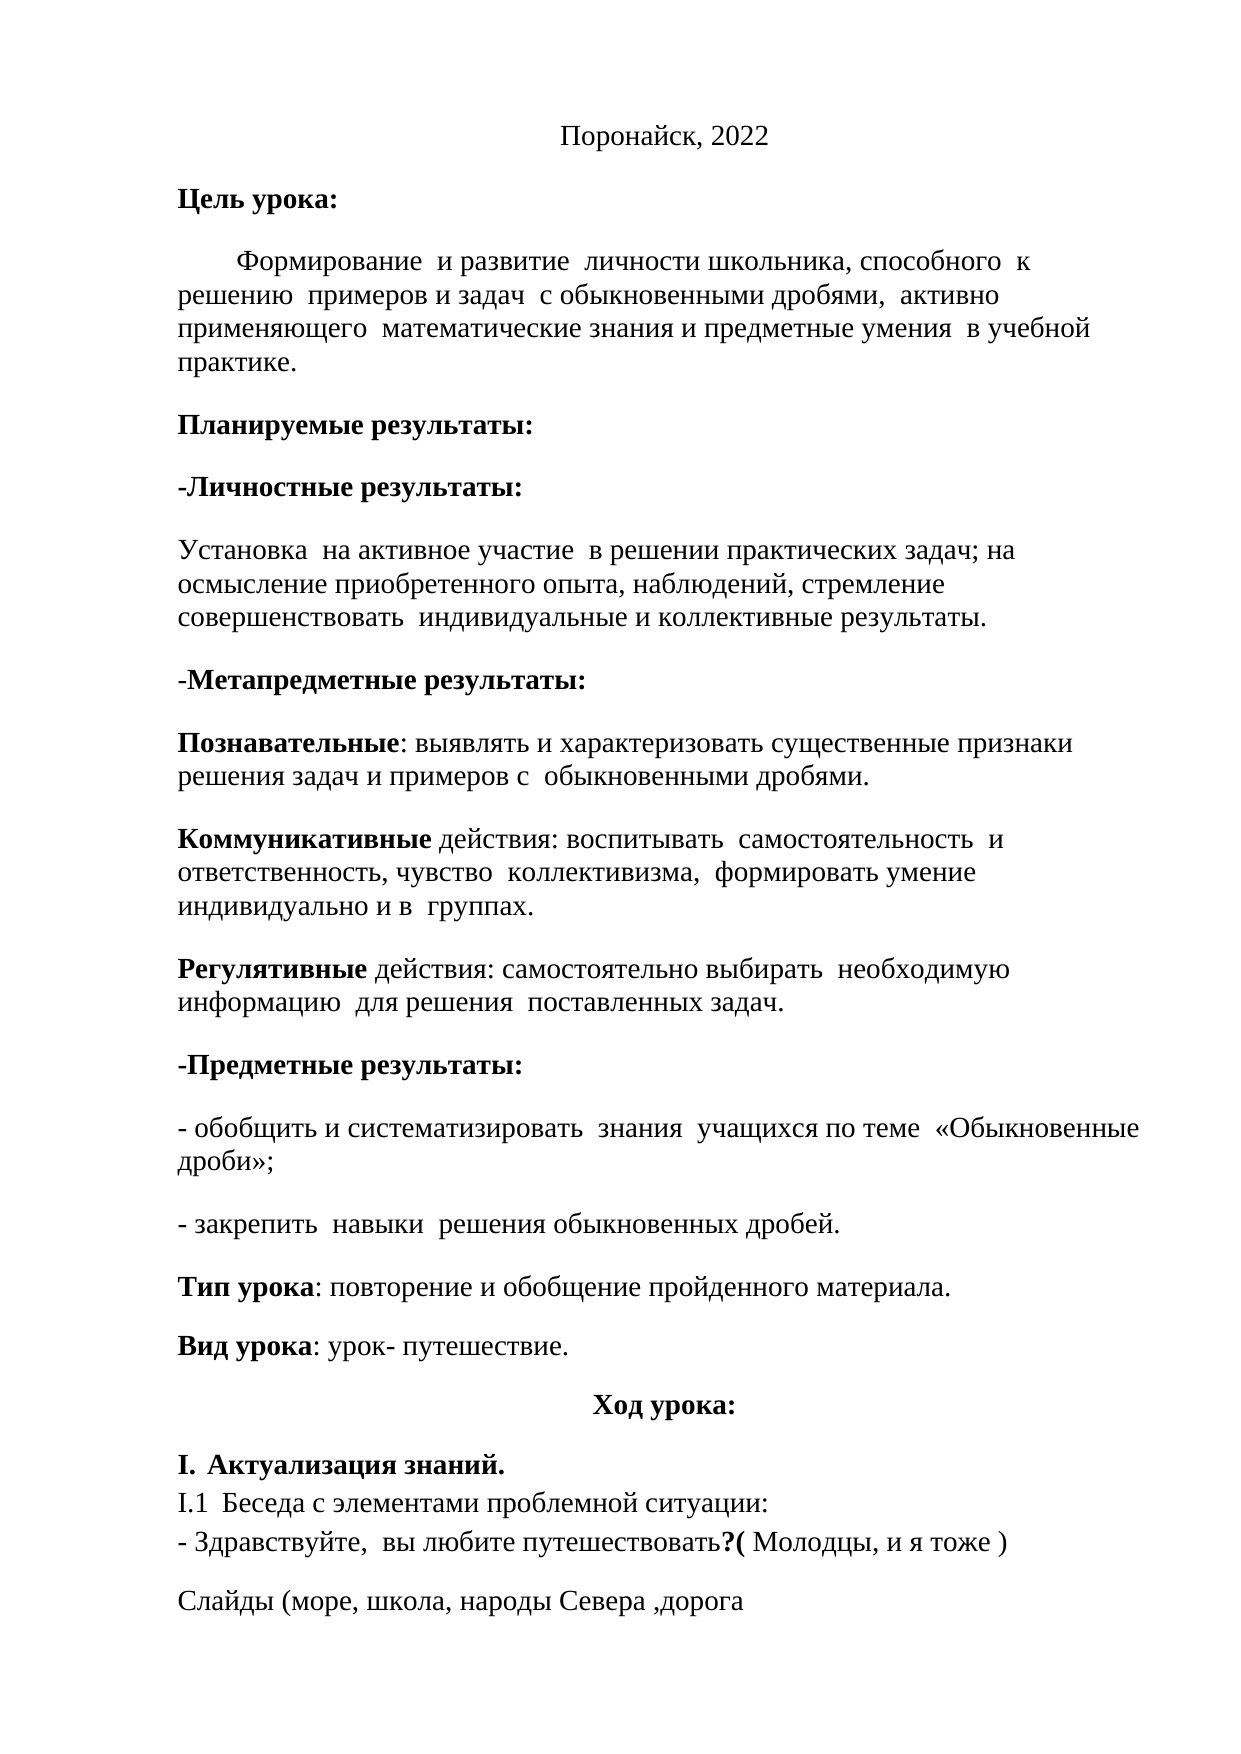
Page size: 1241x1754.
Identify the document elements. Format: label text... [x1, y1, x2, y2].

text -Метапредметные результаты: [177, 662, 1152, 696]
text Цель урока: [177, 181, 1152, 214]
text Регулятивные действия: самостоятельно выбирать необходимую информацию для решения поставленных задач. [177, 951, 1152, 1018]
list Беседа с элементами проблемной ситуации: [177, 1485, 1152, 1519]
text Поронайск, 2022 [177, 118, 1152, 152]
text -Личностные результаты: [177, 469, 1152, 503]
text Вид урока: урок- путешествие. [177, 1328, 1152, 1362]
text Коммуникативные действия: воспитывать самостоятельность и ответственность, чувство коллективизма, формировать умение индивидуально и в группах. [177, 821, 1152, 922]
text - обобщить и систематизировать знания учащихся по теме «Обыкновенные дроби»; [177, 1110, 1152, 1177]
text Тип урока: повторение и обобщение пройденного материала. [177, 1269, 1152, 1302]
text Ход урока: [177, 1387, 1152, 1421]
text Познавательные: выявлять и характеризовать существенные признаки решения задач и примеров с обыкновенными дробями. [177, 725, 1152, 792]
text Формирование и развитие личности школьника, способного к решению примеров и задач с обыкновенными дробями, активно применяющего математические знания и предметные умения в учебной практике. [177, 243, 1152, 378]
text Планируемые результаты: [177, 407, 1152, 440]
text Слайды (море, школа, народы Севера ,дорога [177, 1583, 1152, 1617]
list Актуализация знаний. [177, 1447, 1152, 1480]
text Установка на активное участие в решении практических задач; на осмысление приобретенного опыта, наблюдений, стремление совершенствовать индивидуальные и коллективные результаты. [177, 532, 1152, 633]
list - Здравствуйте, вы любите путешествовать?( Молодцы, и я тоже ) [177, 1524, 1152, 1557]
text - закрепить навыки решения обыкновенных дробей. [177, 1206, 1152, 1239]
text -Предметные результаты: [177, 1047, 1152, 1081]
